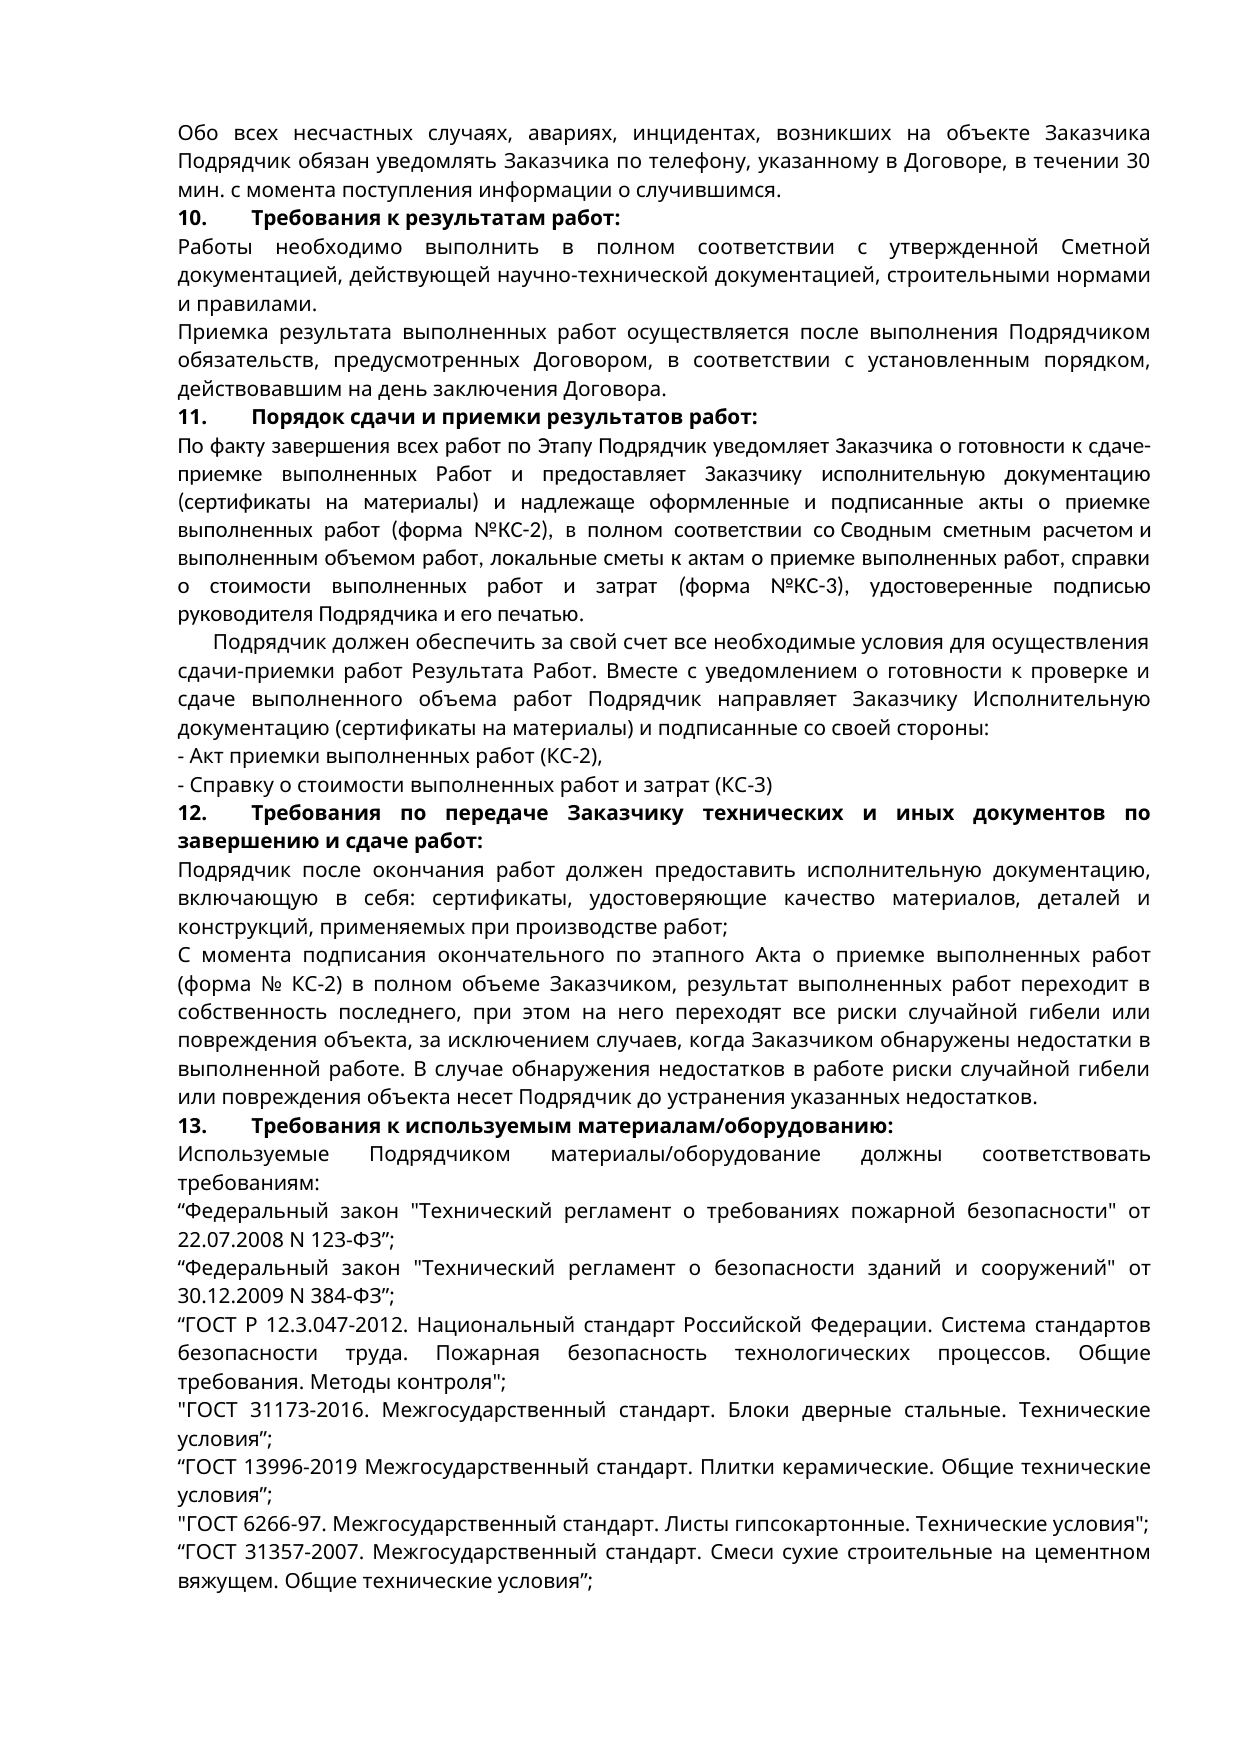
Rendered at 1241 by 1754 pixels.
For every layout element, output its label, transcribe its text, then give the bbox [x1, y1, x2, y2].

text “Федеральный закон "Технический регламент о требованиях пожарной безопасности" от 22.07.2008 N 123-ФЗ”; [177, 1196, 1152, 1253]
text Подрядчик должен обеспечить за свой счет все необходимые условия для осуществления сдачи-приемки работ Результата Работ. Вместе с уведомлением о готовности к проверке и сдаче выполненного объема работ Подрядчик направляет Заказчику Исполнительную документацию (сертификаты на материалы) и подписанные со своей стороны: [177, 627, 1152, 741]
text Приемка результата выполненных работ осуществляется после выполнения Подрядчиком обязательств, предусмотренных Договором, в соответствии с установленным порядком, действовавшим на день заключения Договора. [177, 317, 1152, 402]
text Обо всех несчастных случаях, авариях, инцидентах, возникших на объекте Заказчика Подрядчик обязан уведомлять Заказчика по телефону, указанному в Договоре, в течении 30 мин. с момента поступления информации о случившимся. [177, 118, 1152, 203]
text 11. Порядок сдачи и приемки результатов работ: [177, 402, 1152, 431]
text 12. Требования по передаче Заказчику технических и иных документов по завершению и сдаче работ: [177, 798, 1152, 855]
text “ГОСТ Р 12.3.047-2012. Национальный стандарт Российской Федерации. Система стандартов безопасности труда. Пожарная безопасность технологических процессов. Общие требования. Методы контроля"; [177, 1310, 1152, 1395]
text “ГОСТ 31357-2007. Межгосударственный стандарт. Смеси сухие строительные на цементном вяжущем. Общие технические условия”; [177, 1537, 1152, 1594]
text “ГОСТ 13996-2019 Межгосударственный стандарт. Плитки керамические. Общие технические условия”; [177, 1452, 1152, 1509]
text "ГОСТ 6266-97. Межгосударственный стандарт. Листы гипсокартонные. Технические условия"; [177, 1509, 1152, 1537]
text Используемые Подрядчиком материалы/оборудование должны соответствовать требованиям: [177, 1139, 1152, 1196]
text “Федеральный закон "Технический регламент о безопасности зданий и сооружений" от 30.12.2009 N 384-ФЗ”; [177, 1253, 1152, 1310]
text По факту завершения всех работ по Этапу Подрядчик уведомляет Заказчика о готовности к сдаче-приемке выполненных Работ и предоставляет Заказчику исполнительную документацию (сертификаты на материалы) и надлежаще оформленные и подписанные акты о приемке выполненных работ (форма №КС-2), в полном соответствии со Сводным сметным расчетом и выполненным объемом работ, локальные сметы к актам о приемке выполненных работ, справки о стоимости выполненных работ и затрат (форма №КС-3), удостоверенные подписью руководителя Подрядчика и его печатью. [177, 431, 1152, 627]
text Работы необходимо выполнить в полном соответствии с утвержденной Сметной документацией, действующей научно-технической документацией, строительными нормами и правилами. [177, 232, 1152, 317]
text - Справку о стоимости выполненных работ и затрат (КС-3) [177, 770, 1152, 798]
text "ГОСТ 31173-2016. Межгосударственный стандарт. Блоки дверные стальные. Технические условия”; [177, 1395, 1152, 1452]
text - Акт приемки выполненных работ (КС-2), [177, 741, 1152, 770]
text 13. Требования к используемым материалам/оборудованию: [177, 1111, 1152, 1139]
text 10. Требования к результатам работ: [177, 203, 1152, 232]
text С момента подписания окончательного по этапного Акта о приемке выполненных работ (форма № КС-2) в полном объеме Заказчиком, результат выполненных работ переходит в собственность последнего, при этом на него переходят все риски случайной гибели или повреждения объекта, за исключением случаев, когда Заказчиком обнаружены недостатки в выполненной работе. В случае обнаружения недостатков в работе риски случайной гибели или повреждения объекта несет Подрядчик до устранения указанных недостатков. [177, 940, 1152, 1111]
text Подрядчик после окончания работ должен предоставить исполнительную документацию, включающую в себя: сертификаты, удостоверяющие качество материалов, деталей и конструкций, применяемых при производстве работ; [177, 855, 1152, 940]
